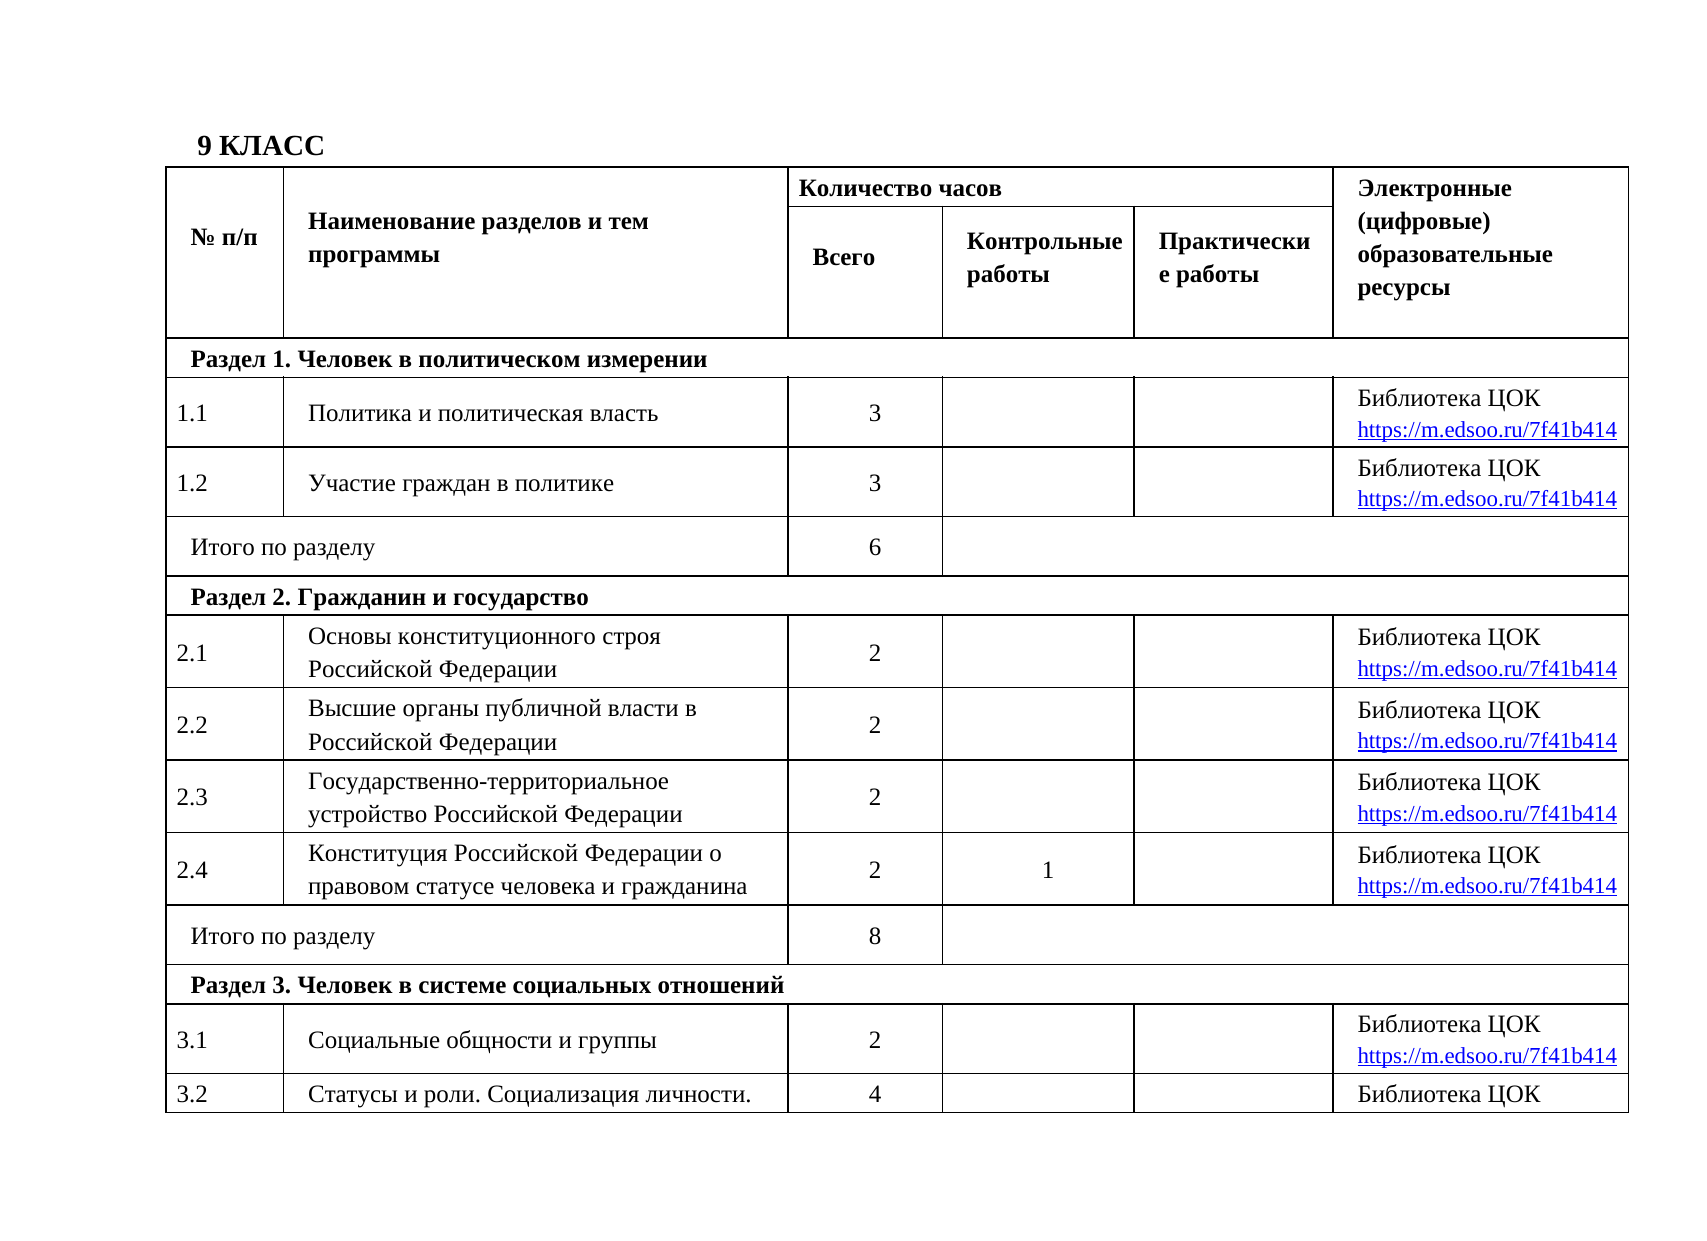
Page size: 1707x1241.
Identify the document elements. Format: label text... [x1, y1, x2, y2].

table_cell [1334, 1074, 1628, 1112]
table_cell 2 [789, 688, 942, 759]
table_cell [943, 616, 1133, 687]
table_cell 2 [789, 761, 942, 832]
table_cell Библиотека ЦОК https://m.edsoo.ru/7f41b414 [1334, 761, 1628, 832]
table_cell [943, 761, 1133, 832]
table_cell 2 [789, 616, 942, 687]
table_cell Раздел 1. Человек в политическом измерении [167, 339, 1628, 376]
table_cell [1135, 1005, 1332, 1072]
table_cell Всего [789, 207, 942, 337]
table_cell Конституция Российской Федерации о правовом статусе человека и гражданина [284, 833, 787, 904]
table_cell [1334, 1005, 1628, 1072]
table_cell Библиотека ЦОК https://m.edsoo.ru/7f41b414 [1334, 833, 1628, 904]
table_cell Библиотека ЦОК https://m.edsoo.ru/7f41b414 [1334, 688, 1628, 759]
table_cell Библиотека ЦОК https://m.edsoo.ru/7f41b414 [1334, 378, 1628, 446]
table_cell [1135, 1074, 1332, 1112]
table_cell Итого по разделу [167, 517, 787, 575]
table_header Наименование разделов и тем программы [284, 168, 787, 337]
table_cell [943, 448, 1133, 516]
table_header Электронные (цифровые) образовательные ресурсы [1334, 168, 1628, 337]
table_cell [943, 378, 1133, 446]
table_cell [943, 517, 1628, 575]
table_cell [1135, 616, 1332, 687]
table_cell [1135, 761, 1332, 832]
table_cell 3.1 [167, 1005, 283, 1072]
table_cell 2 [789, 833, 942, 904]
table_cell [1135, 448, 1332, 516]
table_cell 1 [943, 833, 1133, 904]
table_cell 2 [789, 1005, 942, 1072]
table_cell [284, 1074, 787, 1112]
table_cell [943, 1005, 1133, 1072]
table_header № п/п [167, 168, 283, 337]
table_cell 2.4 [167, 833, 283, 904]
table_cell 8 [789, 906, 942, 963]
table_cell [1135, 833, 1332, 904]
table_cell [1135, 688, 1332, 759]
table_cell [943, 1074, 1133, 1112]
table_cell 2.3 [167, 761, 283, 832]
table_cell Библиотека ЦОК https://m.edsoo.ru/7f41b414 [1334, 448, 1628, 516]
table_cell Социальные общности и группы [284, 1005, 787, 1072]
table_cell Политика и политическая власть [284, 378, 787, 446]
table_cell Основы конституционного строя Российской Федерации [284, 616, 787, 687]
table_cell 1.1 [167, 378, 283, 446]
text 9 КЛАСС [190, 128, 1618, 161]
table_cell 3.2 [167, 1074, 283, 1112]
table_cell 3 [789, 448, 942, 516]
table_cell Практические работы [1135, 207, 1332, 337]
table_cell Участие граждан в политике [284, 448, 787, 516]
table_cell Итого по разделу [167, 906, 787, 963]
table_cell [1135, 378, 1332, 446]
table_cell 4 [789, 1074, 942, 1112]
table_cell 3 [789, 378, 942, 446]
table_cell Библиотека ЦОК https://m.edsoo.ru/7f41b414 [1334, 616, 1628, 687]
table_cell [943, 906, 1628, 963]
table_cell Государственно-территориальное устройство Российской Федерации [284, 761, 787, 832]
table_cell Контрольные работы [943, 207, 1133, 337]
table_cell Высшие органы публичной власти в Российской Федерации [284, 688, 787, 759]
table_cell 2.1 [167, 616, 283, 687]
table_cell 6 [789, 517, 942, 575]
table_cell 1.2 [167, 448, 283, 516]
table_cell 2.2 [167, 688, 283, 759]
table_header Количество часов [789, 168, 1332, 206]
table_cell Раздел 3. Человек в системе социальных отношений [167, 965, 1628, 1003]
table_cell [943, 688, 1133, 759]
table_cell Раздел 2. Гражданин и государство [167, 577, 1628, 614]
